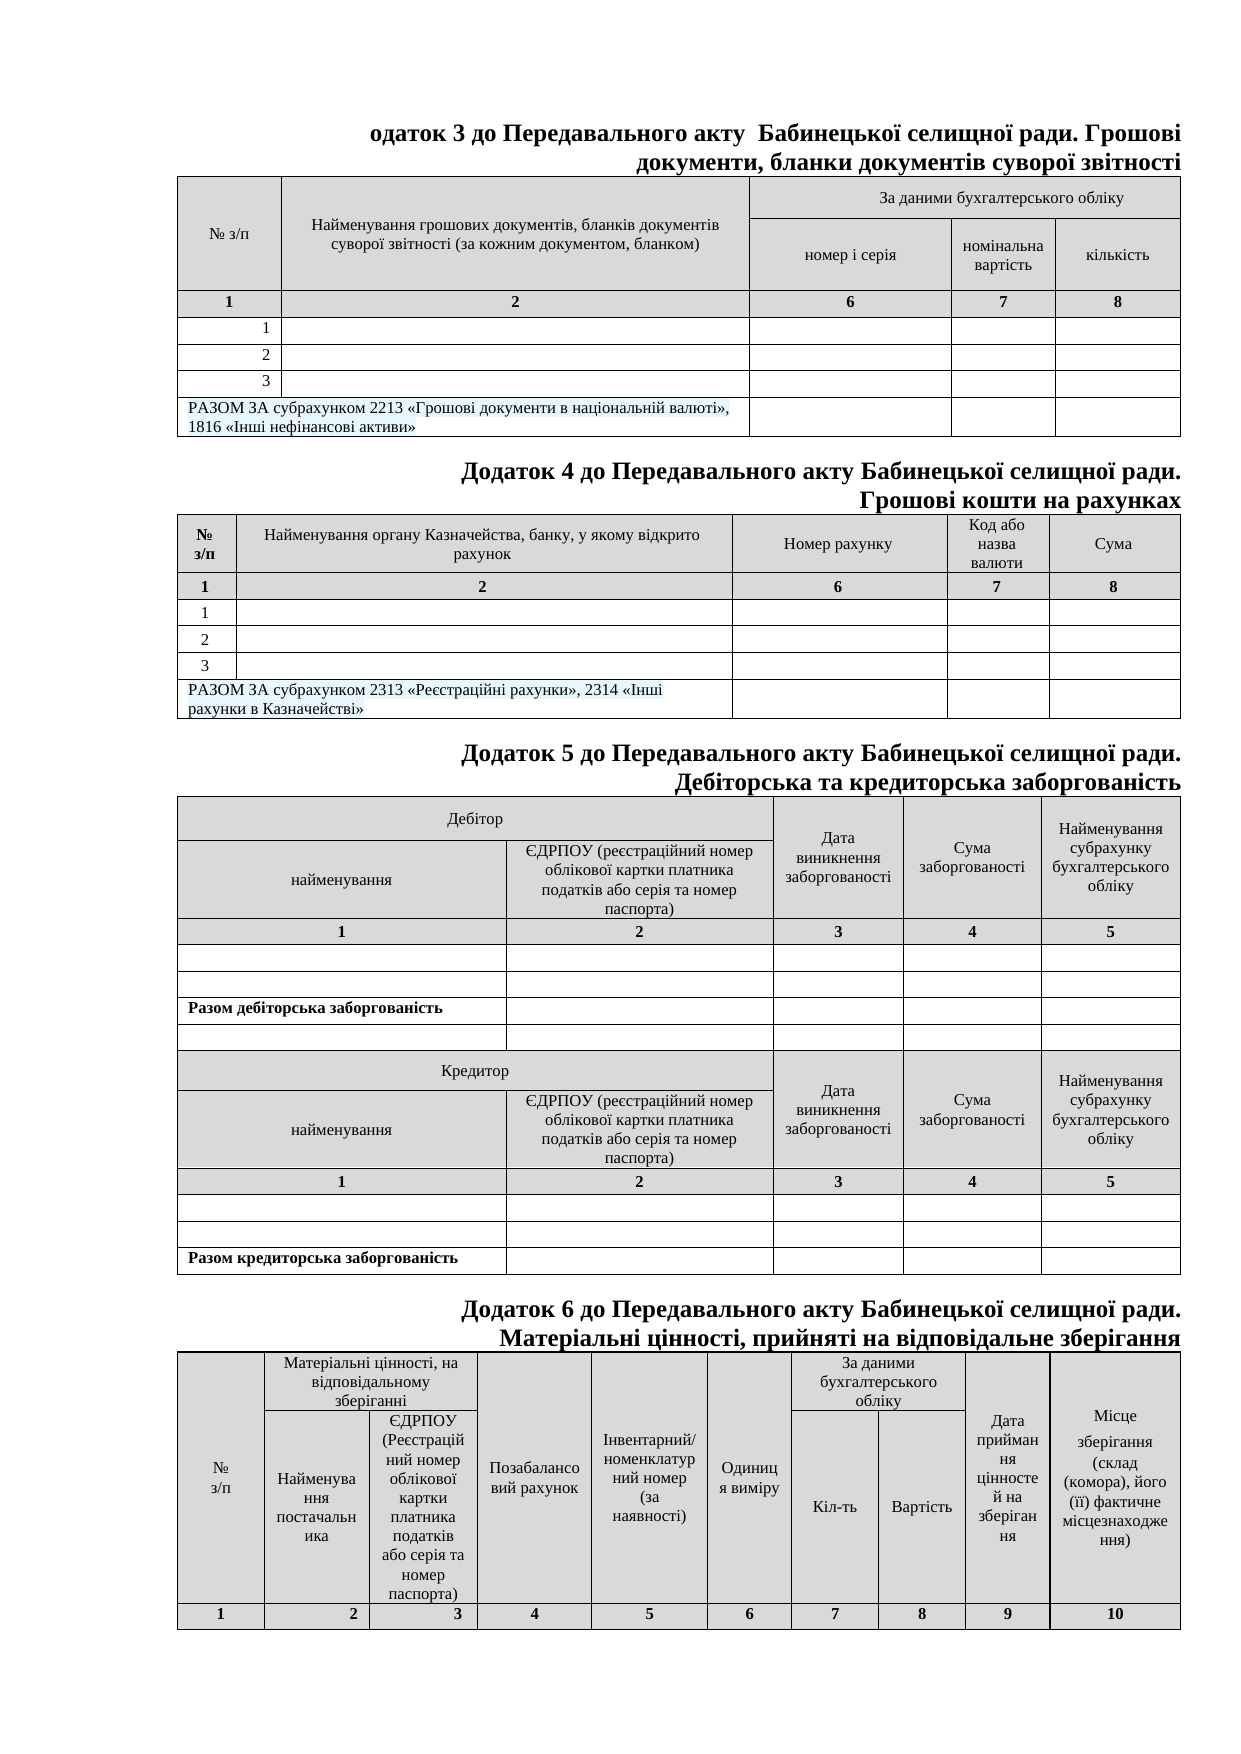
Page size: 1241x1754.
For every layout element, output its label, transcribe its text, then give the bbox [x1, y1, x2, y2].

text Додаток 5 до Передавального акту Бабинецької селищної ради. [177, 738, 1181, 767]
table_cell 6 [733, 573, 947, 599]
table_cell [282, 371, 749, 397]
table_cell [904, 1025, 1041, 1050]
table_cell 1 [178, 919, 506, 944]
table_cell [750, 345, 951, 370]
table_cell [1042, 1248, 1180, 1274]
table_header Одиниця виміру [708, 1353, 791, 1603]
table_cell [904, 1248, 1041, 1274]
table_cell ЄДРПОУ (реєстраційний номер облікової картки платника податків або серія та номер паспорта) [507, 841, 773, 918]
table_cell ЄДРПОУ (реєстраційний номер облікової картки платника податків або серія та номер паспорта) [507, 1091, 773, 1167]
table_header За даними бухгалтерського обліку [792, 1353, 965, 1410]
table_cell [774, 1222, 903, 1247]
table_cell 8 [1050, 573, 1180, 599]
table_header За даними бухгалтерського обліку [750, 177, 1180, 218]
table_cell 5 [1042, 1169, 1180, 1194]
table_cell Кіл-ть [792, 1411, 878, 1603]
text одаток 3 до Передавального акту Бабинецької селищної ради. Грошові документи, бланки документів суворої звітності [177, 118, 1181, 176]
table_cell Разом дебіторська заборгованість [178, 998, 506, 1024]
table_cell 2 [265, 1604, 369, 1629]
table_header Місце зберігання (склад (комора), його (її) фактичне місцезнаходження) [1051, 1353, 1180, 1603]
table_header Код або назва валюти [948, 515, 1049, 572]
text Додаток 6 до Передавального акту Бабинецької селищної ради. [177, 1294, 1181, 1323]
table_cell 5 [592, 1604, 707, 1629]
table_cell [237, 600, 732, 625]
table_cell [904, 1222, 1041, 1247]
table_header Дата виникнення заборгованості [774, 797, 903, 918]
table_header Дебітор [178, 797, 773, 840]
table_cell [1056, 371, 1180, 397]
table_cell 1 [178, 318, 281, 343]
table_cell [733, 653, 947, 678]
table_cell 10 [1051, 1604, 1180, 1629]
table_cell [733, 600, 947, 625]
table_cell [1042, 998, 1180, 1024]
table_cell 4 [478, 1604, 591, 1629]
table_cell 2 [178, 626, 236, 652]
table_header № з/п [178, 515, 236, 572]
table_cell [1042, 1025, 1180, 1050]
table_cell [904, 972, 1041, 997]
table_cell [948, 600, 1049, 625]
table_cell Дата виникнення заборгованості [774, 1051, 903, 1167]
table_cell [774, 945, 903, 971]
table_cell 1 [178, 600, 236, 625]
table_cell [952, 345, 1055, 370]
table_cell [948, 626, 1049, 652]
table_cell [237, 653, 732, 678]
table_cell 1 [178, 573, 236, 599]
table_header Номер рахунку [733, 515, 947, 572]
table_cell 2 [507, 1169, 773, 1194]
table_cell 6 [708, 1604, 791, 1629]
table_cell 5 [1042, 919, 1180, 944]
table_cell Найменування постачальника [265, 1411, 369, 1603]
table_header Сума [1050, 515, 1180, 572]
table_cell [952, 398, 1055, 436]
table_cell Сума заборгованості [904, 1051, 1041, 1167]
table_header № з/п [178, 1353, 264, 1603]
table_cell [1042, 972, 1180, 997]
table_cell 1 [178, 1604, 264, 1629]
table_cell кількість [1056, 219, 1180, 290]
table_cell [237, 626, 732, 652]
table_cell РАЗОМ ЗА субрахунком 2313 «Реєстраційні рахунки», 2314 «Інші рахунки в Казначействі» [364, 680, 732, 718]
table_cell [774, 998, 903, 1024]
table_cell [904, 998, 1041, 1024]
table_cell 7 [948, 573, 1049, 599]
table_cell 8 [879, 1604, 965, 1629]
table_cell 6 [750, 291, 951, 317]
table_cell [178, 1222, 506, 1247]
table_cell 1 [178, 291, 281, 317]
table_cell 3 [370, 1604, 477, 1629]
table_header Сума заборгованості [904, 797, 1041, 918]
table_cell [948, 653, 1049, 678]
table_cell 3 [774, 1169, 903, 1194]
table_cell [750, 398, 951, 436]
table_cell [507, 972, 773, 997]
table_cell [1050, 600, 1180, 625]
table_header № з/п [178, 177, 281, 290]
table_cell [733, 626, 947, 652]
table_cell 3 [178, 653, 236, 678]
table_cell 4 [904, 919, 1041, 944]
table_cell [774, 1025, 903, 1050]
table_cell [178, 972, 506, 997]
table_cell [733, 680, 947, 718]
table_cell [774, 1248, 903, 1274]
table_header Найменування субрахунку бухгалтерського обліку [1042, 797, 1180, 918]
text Матеріальні цінності, прийняті на відповідальне зберігання [177, 1323, 1181, 1351]
table_cell [507, 1025, 773, 1050]
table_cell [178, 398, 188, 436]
table_cell 2 [178, 345, 281, 370]
table_cell [1050, 680, 1180, 718]
table_cell [1056, 398, 1180, 436]
table_cell [282, 345, 749, 370]
table_cell 2 [282, 291, 749, 317]
table_cell [1042, 945, 1180, 971]
table_cell 3 [178, 371, 281, 397]
table_cell 3 [774, 919, 903, 944]
table_cell [507, 945, 773, 971]
table_cell номер і серія [750, 219, 951, 290]
table_cell [1050, 626, 1180, 652]
table_cell 9 [966, 1604, 1049, 1629]
table_header Матеріальні цінності, на відповідальному зберіганні [265, 1353, 477, 1410]
table_cell [1056, 318, 1180, 343]
text Грошові кошти на рахунках [177, 485, 1181, 514]
table_cell 4 [904, 1169, 1041, 1194]
table_cell [507, 998, 773, 1024]
text Дебіторська та кредиторська заборгованість [177, 767, 1181, 796]
table_header Інвентарний/ номенклатурний номер (за наявності) [592, 1353, 707, 1603]
table_cell 7 [952, 291, 1055, 317]
table_cell РАЗОМ ЗА субрахунком 2213 «Грошові документи в національній валюті», 1816 «Інші нефінансові активи» [416, 398, 749, 436]
table_cell [1042, 1222, 1180, 1247]
table_cell [948, 680, 1049, 718]
table_cell 1 [178, 1169, 506, 1194]
table_cell [904, 945, 1041, 971]
table_cell [774, 1195, 903, 1221]
table_cell [178, 1195, 506, 1221]
table_cell [1050, 653, 1180, 678]
text Додаток 4 до Передавального акту Бабинецької селищної ради. [177, 456, 1181, 485]
table_cell [750, 318, 951, 343]
table_cell ЄДРПОУ (Реєстраційний номер облікової картки платника податків або серія та номер паспорта) [370, 1411, 477, 1603]
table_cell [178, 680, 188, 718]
table_cell найменування [178, 1091, 506, 1167]
table_cell [178, 945, 506, 971]
table_cell 7 [792, 1604, 878, 1629]
table_cell [952, 371, 1055, 397]
table_cell [178, 1025, 506, 1050]
table_cell Вартість [879, 1411, 965, 1603]
table_cell [904, 1195, 1041, 1221]
table_cell 8 [1056, 291, 1180, 317]
table_header Найменування органу Казначейства, банку, у якому відкрито рахунок [237, 515, 732, 572]
table_cell 2 [237, 573, 732, 599]
table_cell номінальна вартість [952, 219, 1055, 290]
table_header Дата приймання цінностей на зберігання [966, 1353, 1049, 1603]
table_cell [952, 318, 1055, 343]
table_cell [1042, 1195, 1180, 1221]
table_cell Найменування субрахунку бухгалтерського обліку [1042, 1051, 1180, 1167]
table_cell [507, 1222, 773, 1247]
table_cell [507, 1248, 773, 1274]
table_cell [1056, 345, 1180, 370]
table_cell [774, 972, 903, 997]
table_cell Кредитор [178, 1051, 773, 1090]
table_cell [750, 371, 951, 397]
table_cell найменування [178, 841, 506, 918]
table_header Позабалансовий рахунок [478, 1353, 591, 1603]
table_header Найменування грошових документів, бланків документів суворої звітності (за кожним документом, бланком) [282, 177, 749, 290]
table_cell [507, 1195, 773, 1221]
table_cell [282, 318, 749, 343]
table_cell Разом кредиторська заборгованість [178, 1248, 506, 1274]
table_cell 2 [507, 919, 773, 944]
